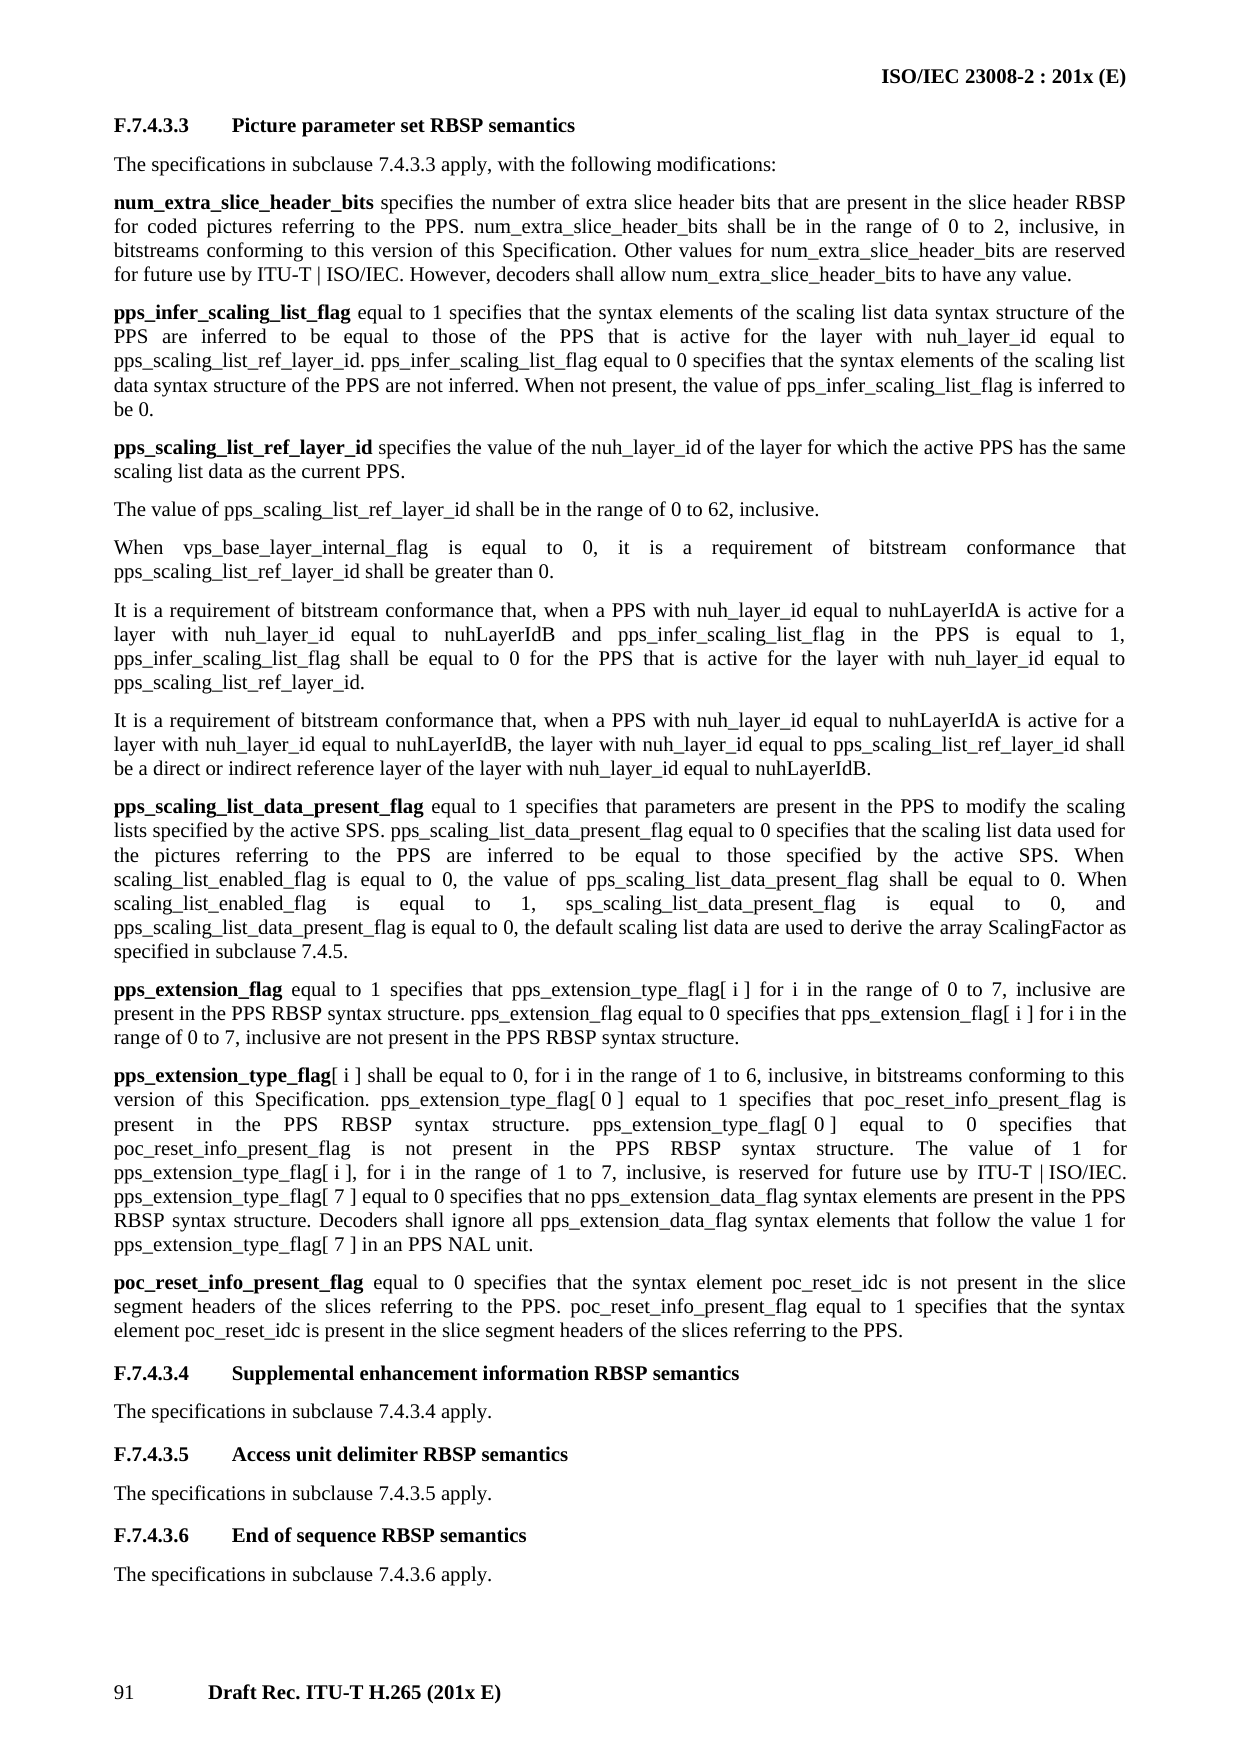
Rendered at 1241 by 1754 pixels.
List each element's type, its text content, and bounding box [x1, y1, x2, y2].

text poc_reset_info_present_flag equal to 0 specifies that the syntax element poc_reset_idc is not present in the slice segment headers of the slices referring to the PPS. poc_reset_info_present_flag equal to 1 specifies that the syntax element poc_reset_idc is present in the slice segment headers of the slices referring to the PPS. [113, 1270, 1127, 1342]
text It is a requirement of bitstream conformance that, when a PPS with nuh_layer_id equal to nuhLayerIdA is active for a layer with nuh_layer_id equal to nuhLayerIdB and pps_infer_scaling_list_flag in the PPS is equal to 1, pps_infer_scaling_list_flag shall be equal to 0 for the PPS that is active for the layer with nuh_layer_id equal to pps_scaling_list_ref_layer_id. [113, 598, 1127, 694]
list Picture parameter set RBSP semantics [113, 113, 1127, 137]
text The specifications in subclause 7.4.3.5 apply. [113, 1480, 1127, 1504]
text pps_scaling_list_ref_layer_id specifies the value of the nuh_layer_id of the layer for which the active PPS has the same scaling list data as the current PPS. [113, 435, 1127, 483]
text The specifications in subclause 7.4.3.6 apply. [113, 1562, 1127, 1586]
text pps_scaling_list_data_present_flag equal to 1 specifies that parameters are present in the PPS to modify the scaling lists specified by the active SPS. pps_scaling_list_data_present_flag equal to 0 specifies that the scaling list data used for the pictures referring to the PPS are inferred to be equal to those specified by the active SPS. When scaling_list_enabled_flag is equal to 0, the value of pps_scaling_list_data_present_flag shall be equal to 0. When scaling_list_enabled_flag is equal to 1, sps_scaling_list_data_present_flag is equal to 0, and pps_scaling_list_data_present_flag is equal to 0, the default scaling list data are used to derive the array ScalingFactor as specified in subclause 7.4.5. [113, 794, 1127, 963]
text The specifications in subclause 7.4.3.4 apply. [113, 1399, 1127, 1423]
text It is a requirement of bitstream conformance that, when a PPS with nuh_layer_id equal to nuhLayerIdA is active for a layer with nuh_layer_id equal to nuhLayerIdB, the layer with nuh_layer_id equal to pps_scaling_list_ref_layer_id shall be a direct or indirect reference layer of the layer with nuh_layer_id equal to nuhLayerIdB. [113, 708, 1127, 780]
text The specifications in subclause 7.4.3.3 apply, with the following modifications: [113, 152, 1127, 176]
text pps_extension_flag equal to 1 specifies that pps_extension_type_flag[ i ] for i in the range of 0 to 7, inclusive are present in the PPS RBSP syntax structure. pps_extension_flag equal to 0 specifies that pps_extension_flag[ i ] for i in the range of 0 to 7, inclusive are not present in the PPS RBSP syntax structure. [113, 977, 1127, 1049]
list Access unit delimiter RBSP semantics [113, 1442, 1127, 1466]
text When vps_base_layer_internal_flag is equal to 0, it is a requirement of bitstream conformance that pps_scaling_list_ref_layer_id shall be greater than 0. [113, 535, 1127, 583]
text The value of pps_scaling_list_ref_layer_id shall be in the range of 0 to 62, inclusive. [113, 497, 1127, 521]
text pps_infer_scaling_list_flag equal to 1 specifies that the syntax elements of the scaling list data syntax structure of the PPS are inferred to be equal to those of the PPS that is active for the layer with nuh_layer_id equal to pps_scaling_list_ref_layer_id. pps_infer_scaling_list_flag equal to 0 specifies that the syntax elements of the scaling list data syntax structure of the PPS are not inferred. When not present, the value of pps_infer_scaling_list_flag is inferred to be 0. [113, 300, 1127, 421]
text num_extra_slice_header_bits specifies the number of extra slice header bits that are present in the slice header RBSP for coded pictures referring to the PPS. num_extra_slice_header_bits shall be in the range of 0 to 2, inclusive, in bitstreams conforming to this version of this Specification. Other values for num_extra_slice_header_bits are reserved for future use by ITU-T | ISO/IEC. However, decoders shall allow num_extra_slice_header_bits to have any value. [113, 190, 1127, 286]
list End of sequence RBSP semantics [113, 1523, 1127, 1547]
list Supplemental enhancement information RBSP semantics [113, 1361, 1127, 1385]
text pps_extension_type_flag[ i ] shall be equal to 0, for i in the range of 1 to 6, inclusive, in bitstreams conforming to this version of this Specification. pps_extension_type_flag[ 0 ] equal to 1 specifies that poc_reset_info_present_flag is present in the PPS RBSP syntax structure. pps_extension_type_flag[ 0 ] equal to 0 specifies that poc_reset_info_present_flag is not present in the PPS RBSP syntax structure. The value of 1 for pps_extension_type_flag[ i ], for i in the range of 1 to 7, inclusive, is reserved for future use by ITU-T | ISO/IEC. pps_extension_type_flag[ 7 ] equal to 0 specifies that no pps_extension_data_flag syntax elements are present in the PPS RBSP syntax structure. Decoders shall ignore all pps_extension_data_flag syntax elements that follow the value 1 for pps_extension_type_flag[ 7 ] in an PPS NAL unit. [113, 1063, 1127, 1256]
